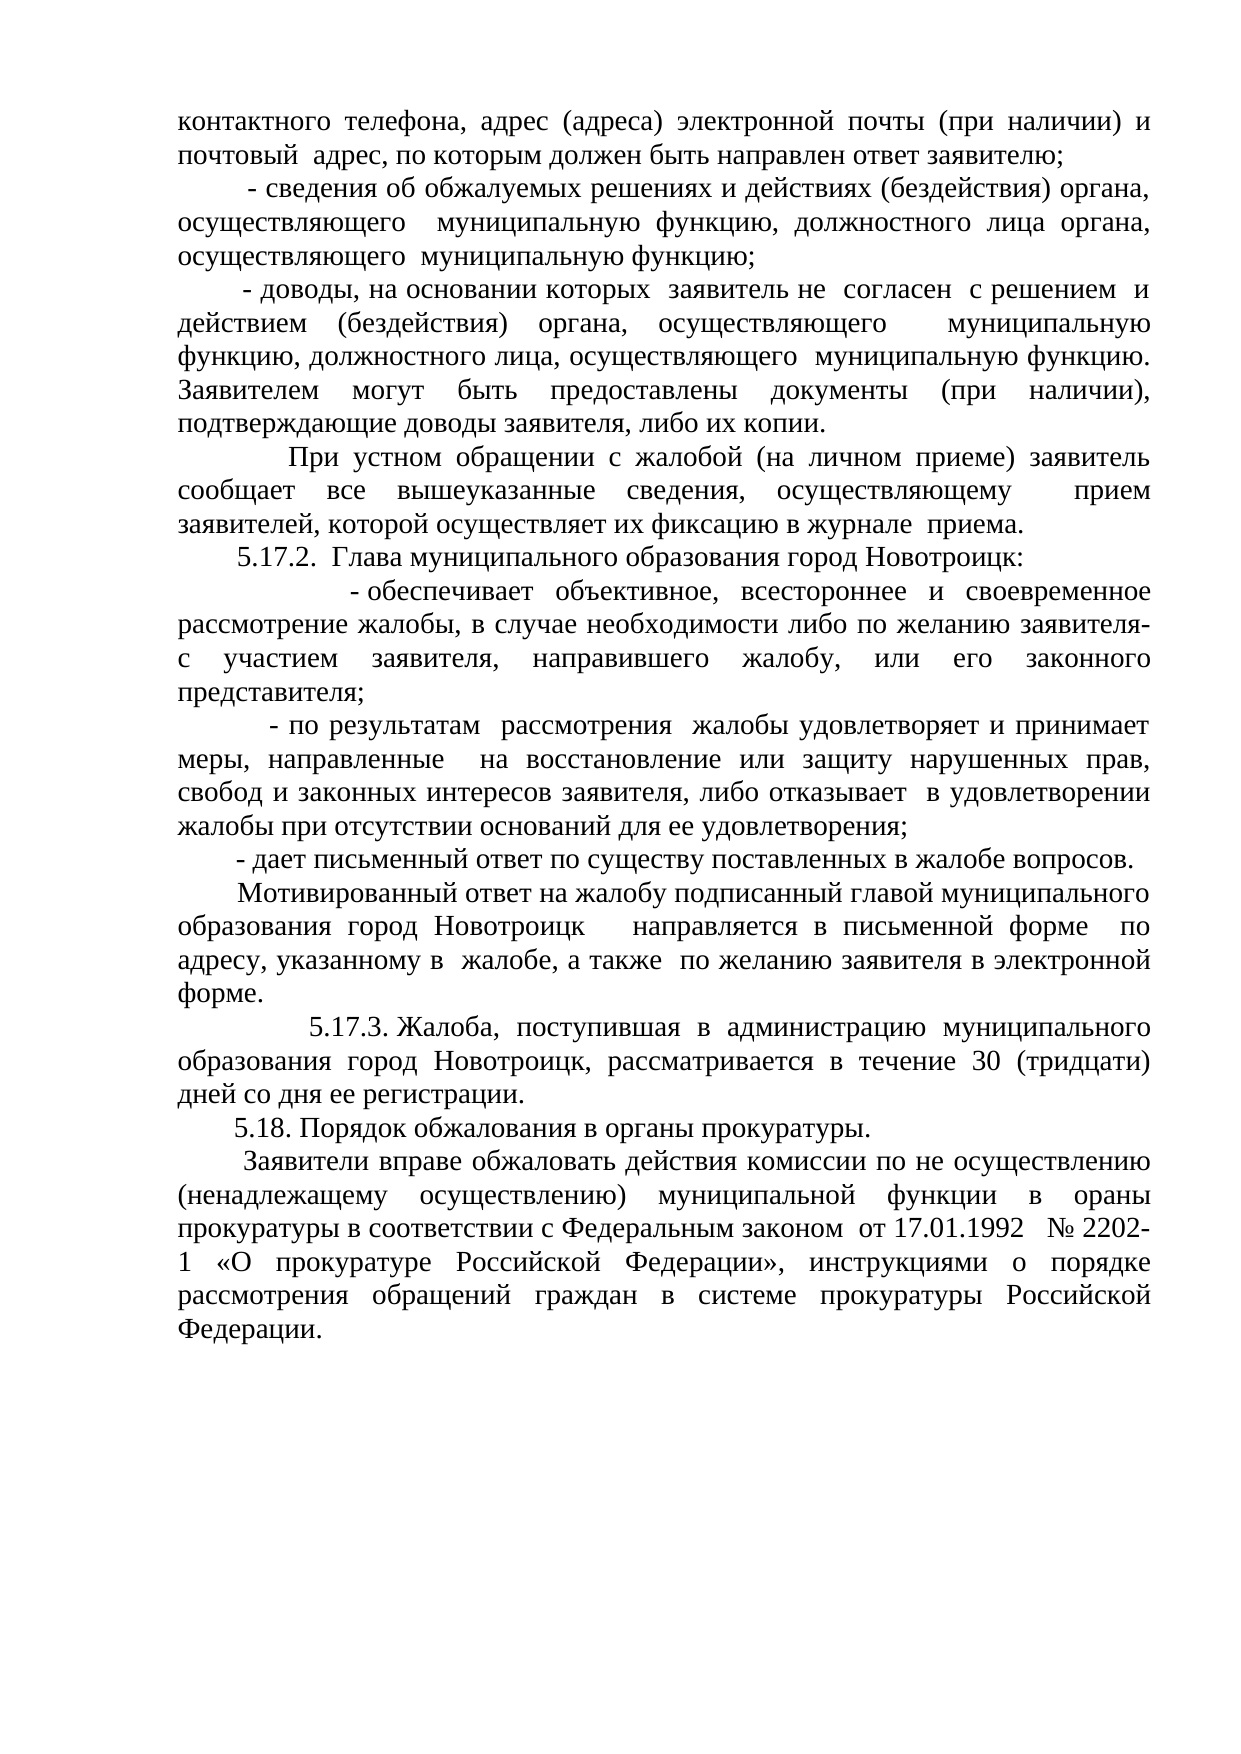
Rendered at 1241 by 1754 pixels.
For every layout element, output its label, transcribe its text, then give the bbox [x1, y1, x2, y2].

text 5.17.2. Глава муниципального образования город Новотроицк: [177, 539, 1152, 573]
text Мотивированный ответ на жалобу подписанный главой муниципального образования город Новотроицк направляется в письменной форме по адресу, указанному в жалобе, а также по желанию заявителя в электронной форме. [177, 875, 1152, 1009]
text Заявители вправе обжаловать действия комиссии по не осуществлению (ненадлежащему осуществлению) муниципальной функции в ораны прокуратуры в соответствии с Федеральным законом от 17.01.1992 № 2202-1 «О прокуратуре Российской Федерации», инструкциями о порядке рассмотрения обращений граждан в системе прокуратуры Российской Федерации. [177, 1143, 1152, 1344]
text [177, 103, 1152, 171]
text 5.18. Порядок обжалования в органы прокуратуры. [177, 1110, 1152, 1143]
text - доводы, на основании которых заявитель не согласен с решением и действием (бездействия) органа, осуществляющего муниципальную функцию, должностного лица, осуществляющего муниципальную функцию. Заявителем могут быть предоставлены документы (при наличии), подтверждающие доводы заявителя, либо их копии. [177, 271, 1152, 439]
text - сведения об обжалуемых решениях и действиях (бездействия) органа, осуществляющего муниципальную функцию, должностного лица органа, осуществляющего муниципальную функцию; [177, 171, 1152, 271]
text При устном обращении с жалобой (на личном приеме) заявитель сообщает все вышеуказанные сведения, осуществляющему прием заявителей, которой осуществляет их фиксацию в журнале приема. [177, 439, 1152, 539]
text - дает письменный ответ по существу поставленных в жалобе вопросов. [177, 841, 1152, 875]
text - по результатам рассмотрения жалобы удовлетворяет и принимает меры, направленные на восстановление или защиту нарушенных прав, свобод и законных интересов заявителя, либо отказывает в удовлетворении жалобы при отсутствии оснований для ее удовлетворения; [177, 707, 1152, 841]
text - обеспечивает объективное, всестороннее и своевременное рассмотрение жалобы, в случае необходимости либо по желанию заявителя- с участием заявителя, направившего жалобу, или его законного представителя; [177, 573, 1152, 707]
text 5.17.3. Жалоба, поступившая в администрацию муниципального образования город Новотроицк, рассматривается в течение 30 (тридцати) дней со дня ее регистрации. [177, 1009, 1152, 1110]
